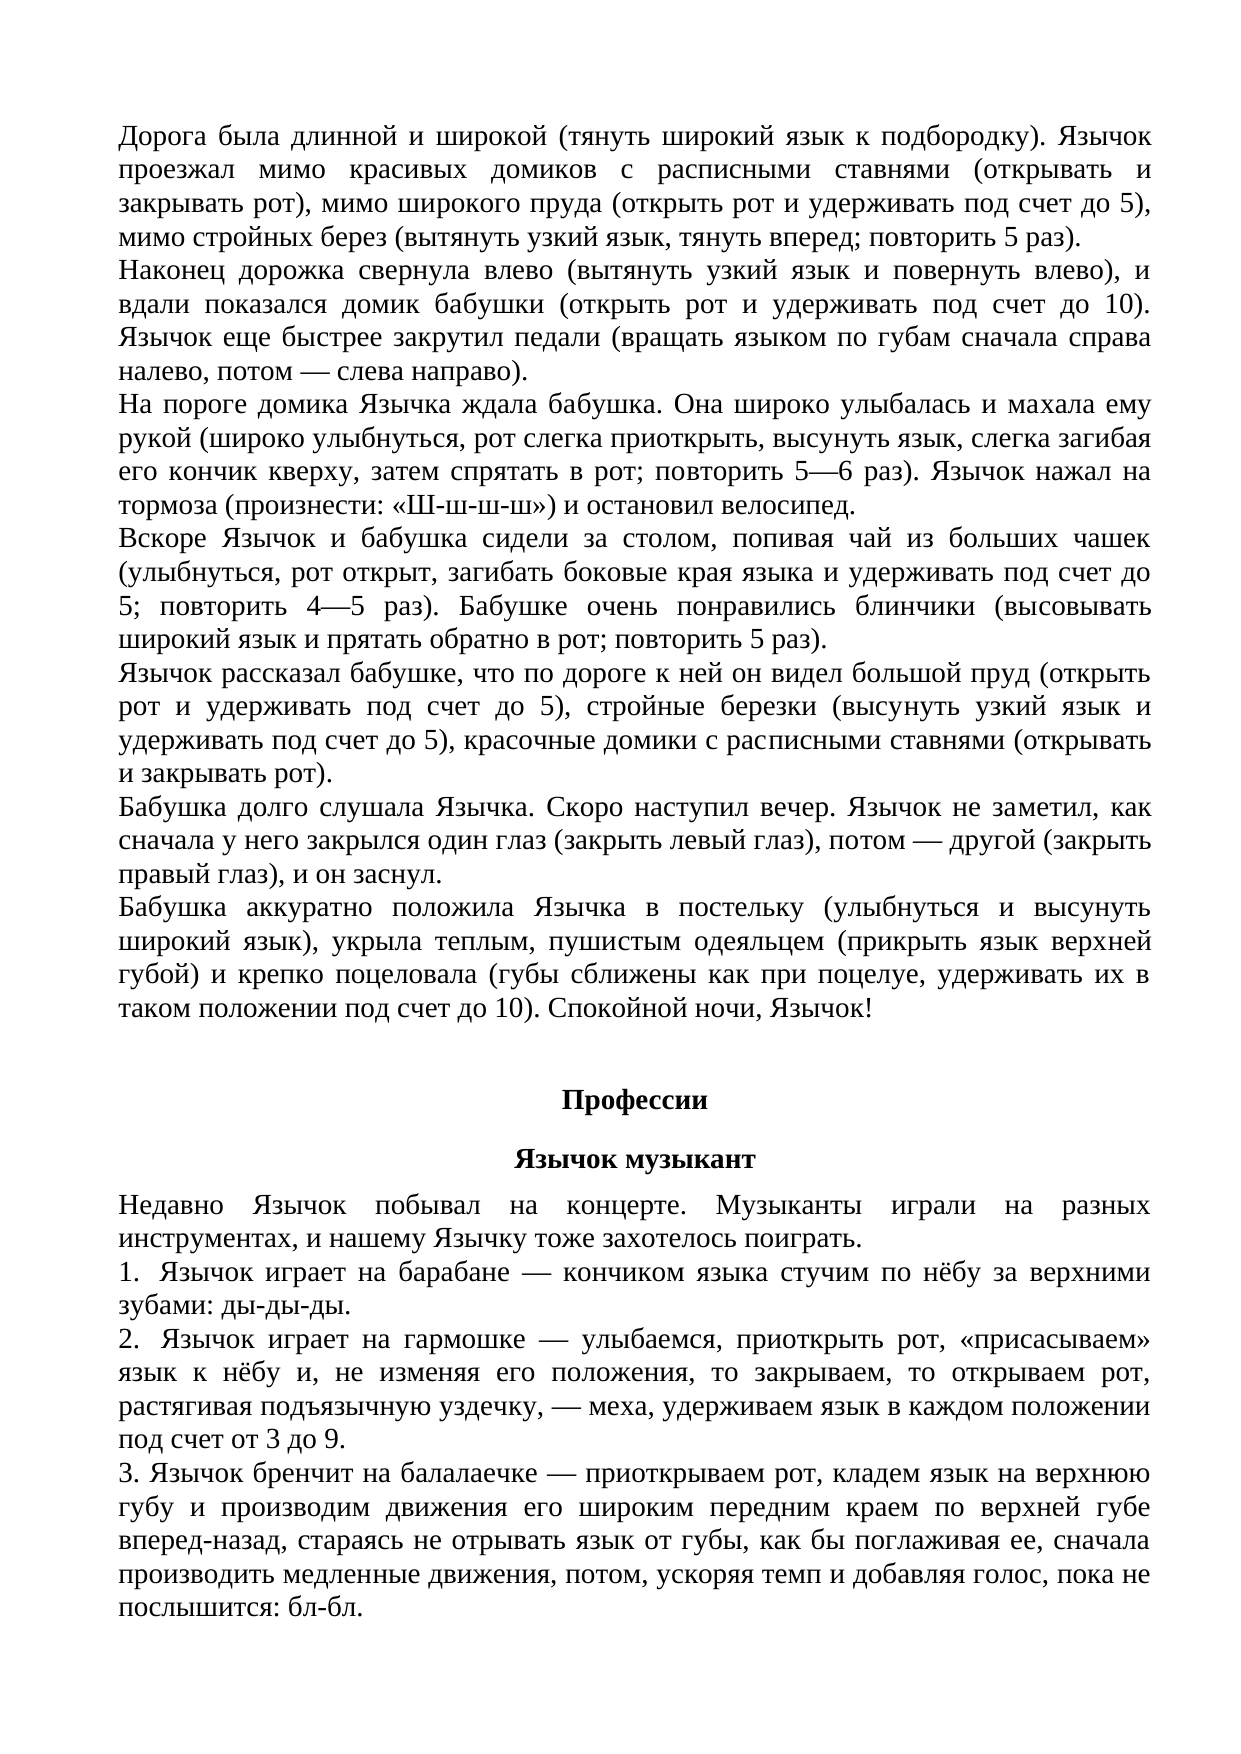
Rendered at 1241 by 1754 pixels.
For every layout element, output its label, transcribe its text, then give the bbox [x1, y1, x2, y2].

text Бабушка аккуратно положила Язычка в постельку (улыбнуться и высунуть широкий язык), укрыла теплым, пушистым одеяльцем (прикрыть язык верхней губой) и крепко поцеловала (губы сближены как при поцелуе, удерживать их в таком положении под счет до 10). Спокойной ночи, Язычок! [118, 889, 1152, 1024]
subtitle Профессии [118, 1082, 1152, 1116]
text 2. Язычок играет на гармошке — улыбаемся, приоткрыть рот, «присасываем» язык к нёбу и, не изменяя его положения, то закрываем, то открываем рот, растягивая подъязычную уздечку, — меха, удерживаем язык в каждом положении под счет от 3 до 9. [118, 1321, 1152, 1455]
text Вскоре Язычок и бабушка сидели за столом, попивая чай из больших чашек (улыбнуться, рот открыт, загибать боковые края языка и удерживать под счет до 5; повторить 4—5 раз). Бабушке очень понравились блинчики (высовывать широкий язык и прятать обратно в рот; повторить 5 раз). [118, 521, 1152, 655]
subtitle Язычок музыкант [118, 1141, 1152, 1174]
text Бабушка долго слушала Язычка. Скоро наступил вечер. Язычок не заметил, как сначала у него закрылся один глаз (закрыть левый глаз), потом — другой (закрыть правый глаз), и он заснул. [118, 789, 1152, 889]
text Язычок рассказал бабушке, что по дороге к ней он видел большой пруд (открыть рот и удерживать под счет до 5), стройные березки (высунуть узкий язык и удерживать под счет до 5), красочные домики с расписными ставнями (открывать и закрывать рот). [118, 655, 1152, 789]
text Дорога была длинной и широкой (тянуть широкий язык к подбородку). Язычок проезжал мимо красивых домиков с расписными ставнями (открывать и закрывать рот), мимо широкого пруда (открыть рот и удерживать под счет до 5), мимо стройных берез (вытянуть узкий язык, тянуть вперед; повторить 5 раз). [118, 118, 1152, 252]
text Наконец дорожка свернула влево (вытянуть узкий язык и повернуть влево), и вдали показался домик бабушки (открыть рот и удерживать под счет до 10). Язычок еще быстрее закрутил педали (вращать языком по губам сначала справа налево, потом — слева направо). [118, 252, 1152, 386]
text Недавно Язычок побывал на концерте. Музыканты играли на разных инструментах, и нашему Язычку тоже захотелось поиграть. [118, 1187, 1152, 1254]
text 1. Язычок играет на барабане — кончиком языка стучим по нёбу за верхними зубами: ды-ды-ды. [118, 1254, 1152, 1321]
text На пороге домика Язычка ждала бабушка. Она широко улыбалась и махала ему рукой (широко улыбнуться, рот слегка приоткрыть, высунуть язык, слегка загибая его кончик кверху, затем спрятать в рот; повторить 5—6 раз). Язычок нажал на тормоза (произнести: «Ш-ш-ш-ш») и остановил велосипед. [118, 386, 1152, 521]
text 3. Язычок бренчит на балалаечке — приоткрываем рот, кладем язык на верхнюю губу и производим движения его широким передним краем по верхней губе вперед-назад, стараясь не отрывать язык от губы, как бы поглаживая ее, сначала производить медленные движения, потом, ускоряя темп и добавляя голос, пока не послышится: бл-бл. [118, 1455, 1152, 1623]
